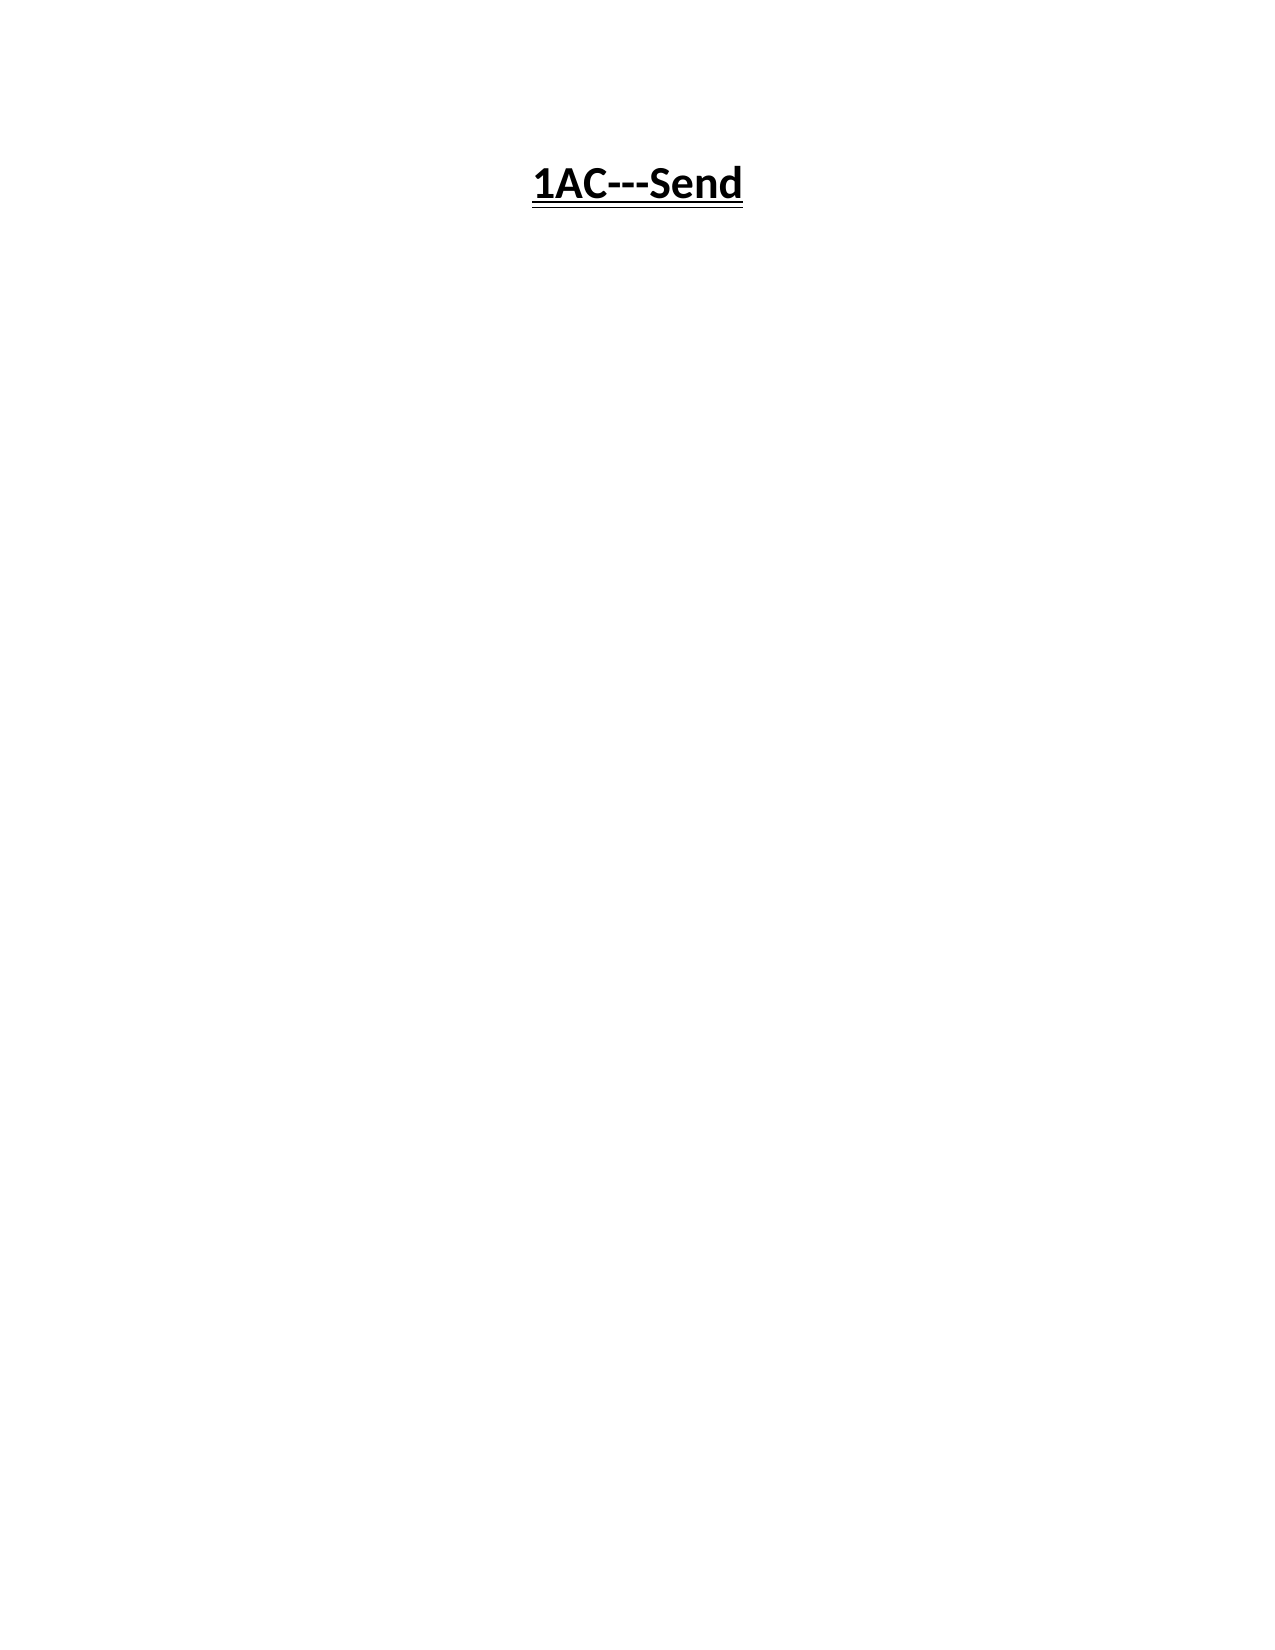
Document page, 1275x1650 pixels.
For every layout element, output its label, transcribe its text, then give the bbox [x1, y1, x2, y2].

subtitle 1AC---Send [150, 154, 1125, 210]
